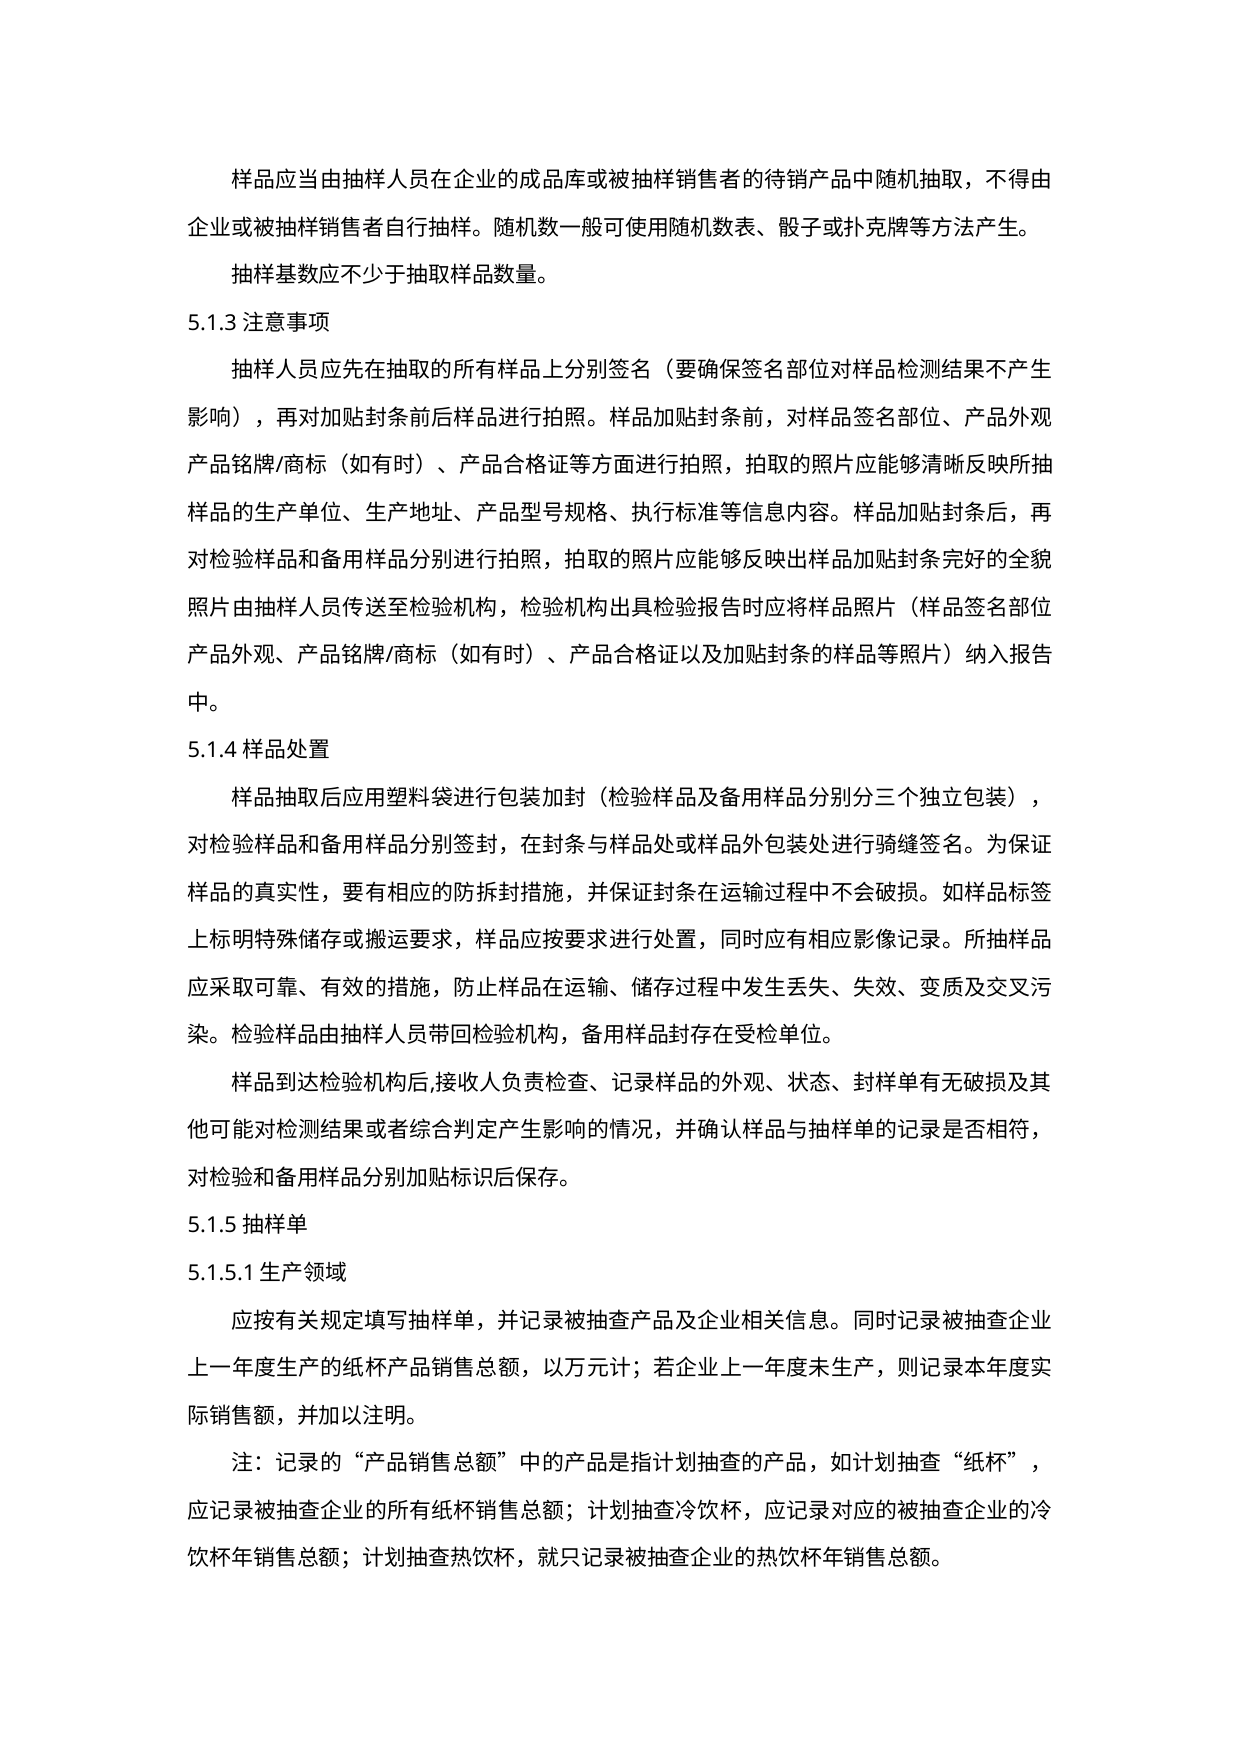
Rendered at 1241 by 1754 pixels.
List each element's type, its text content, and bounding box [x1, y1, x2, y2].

text 样品抽取后应用塑料袋进行包装加封（检验样品及备用样品分别分三个独立包装），对检验样品和备用样品分别签封，在封条与样品处或样品外包装处进行骑缝签名。为保证样品的真实性，要有相应的防拆封措施，并保证封条在运输过程中不会破损。如样品标签上标明特殊储存或搬运要求，样品应按要求进行处置，同时应有相应影像记录。所抽样品应采取可靠、有效的措施，防止样品在运输、储存过程中发生丢失、失效、变质及交叉污染。检验样品由抽样人员带回检验机构，备用样品封存在受检单位。 [187, 780, 1053, 1049]
text 抽样人员应先在抽取的所有样品上分别签名（要确保签名部位对样品检测结果不产生影响），再对加贴封条前后样品进行拍照。样品加贴封条前，对样品签名部位、产品外观、产品铭牌/商标（如有时）、产品合格证等方面进行拍照，拍取的照片应能够清晰反映所抽样品的生产单位、生产地址、产品型号规格、执行标准等信息内容。样品加贴封条后，再对检验样品和备用样品分别进行拍照，拍取的照片应能够反映出样品加贴封条完好的全貌。照片由抽样人员传送至检验机构，检验机构出具检验报告时应将样品照片（样品签名部位、产品外观、产品铭牌/商标（如有时）、产品合格证以及加贴封条的样品等照片）纳入报告中。 [187, 352, 1053, 716]
text 5.1.4 样品处置 [187, 732, 1053, 764]
text 5.1.5 抽样单 [187, 1207, 1053, 1239]
text 样品应当由抽样人员在企业的成品库或被抽样销售者的待销产品中随机抽取，不得由企业或被抽样销售者自行抽样。随机数一般可使用随机数表、骰子或扑克牌等方法产生。 [187, 162, 1053, 241]
text 5.1.3 注意事项 [187, 304, 1053, 336]
text 注：记录的“产品销售总额”中的产品是指计划抽查的产品，如计划抽查“纸杯”，应记录被抽查企业的所有纸杯销售总额；计划抽查冷饮杯，应记录对应的被抽查企业的冷饮杯年销售总额；计划抽查热饮杯，就只记录被抽查企业的热饮杯年销售总额。 [187, 1445, 1053, 1572]
text 样品到达检验机构后,接收人负责检查、记录样品的外观、状态、封样单有无破损及其他可能对检测结果或者综合判定产生影响的情况，并确认样品与抽样单的记录是否相符，对检验和备用样品分别加贴标识后保存。 [187, 1065, 1053, 1192]
text 应按有关规定填写抽样单，并记录被抽查产品及企业相关信息。同时记录被抽查企业上一年度生产的纸杯产品销售总额，以万元计；若企业上一年度未生产，则记录本年度实际销售额，并加以注明。 [187, 1303, 1053, 1429]
text 5.1.5.1生产领域 [187, 1255, 1053, 1287]
text 抽样基数应不少于抽取样品数量。 [187, 257, 1053, 289]
